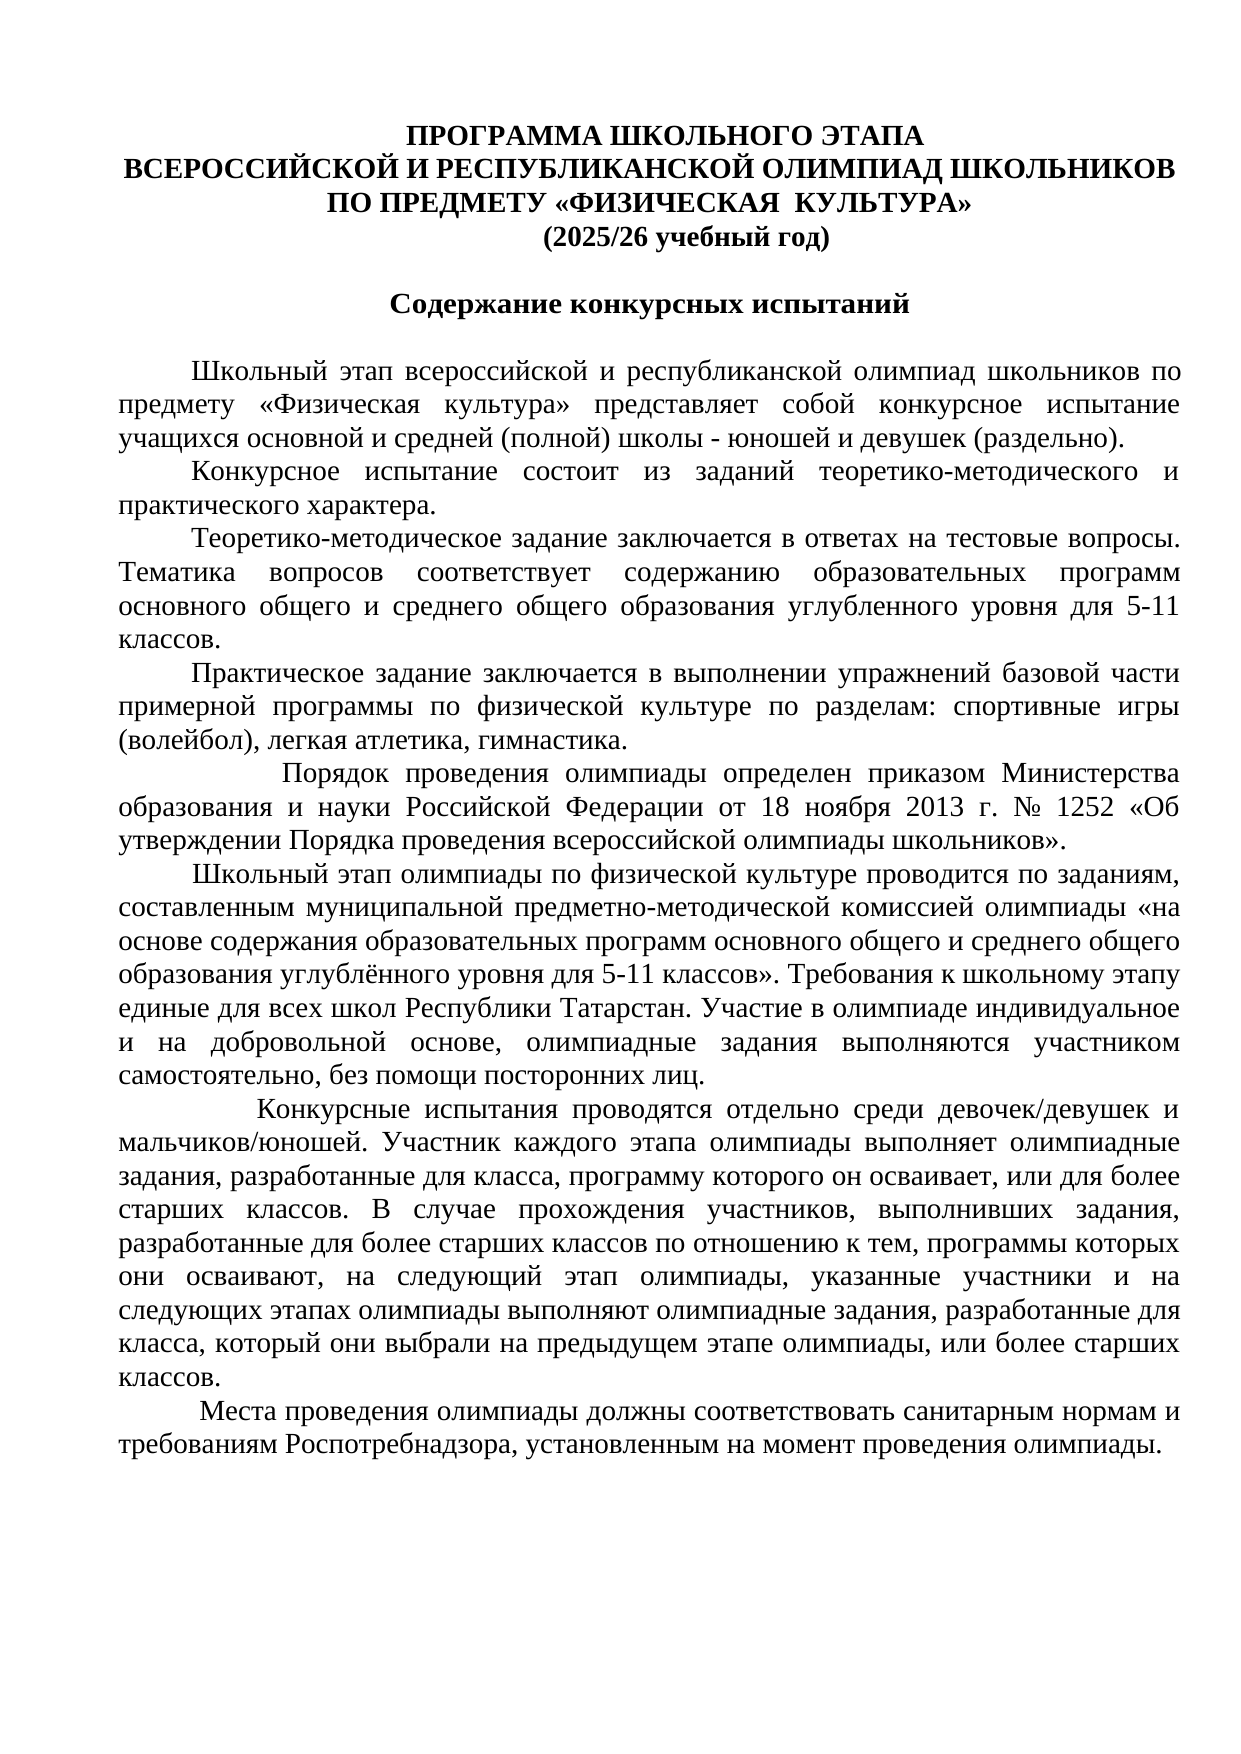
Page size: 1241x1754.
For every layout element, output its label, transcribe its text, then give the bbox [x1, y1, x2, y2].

text Теоретико-методическое задание заключается в ответах на тестовые вопросы. Тематика вопросов соответствует содержанию образовательных программ основного общего и среднего общего образования углубленного уровня для 5-11 классов. [118, 521, 1181, 655]
text ПРОГРАММА ШКОЛЬНОГО ЭТАПА [118, 118, 1181, 152]
text ВСЕРОССИЙСКОЙ И РЕСПУБЛИКАНСКОЙ ОЛИМПИАД ШКОЛЬНИКОВ ПО ПРЕДМЕТУ «ФИЗИЧЕСКАЯ КУЛЬТУРА» [118, 152, 1181, 219]
text Конкурсное испытание состоит из заданий теоретико-методического и практического характера. [118, 453, 1179, 521]
text Места проведения олимпиады должны соответствовать санитарным нормам и требованиям Роспотребнадзора, установленным на момент проведения олимпиады. [118, 1393, 1181, 1460]
text Школьный этап всероссийской и республиканской олимпиад школьников по предмету «Физическая культура» представляет собой конкурсное испытание учащихся основной и средней (полной) школы - юношей и девушек (раздельно). [118, 353, 1181, 453]
text Практическое задание заключается в выполнении упражнений базовой части примерной программы по физической культуре по разделам: спортивные игры (волейбол), легкая атлетика, гимнастика. [118, 655, 1181, 755]
text Порядок проведения олимпиады определен приказом Министерства образования и науки Российской Федерации от 18 ноября 2013 г. № 1252 «Об утверждении Порядка проведения всероссийской олимпиады школьников». [118, 755, 1181, 856]
text Школьный этап олимпиады по физической культуре проводится по заданиям, составленным муниципальной предметно-методической комиссией олимпиады «на основе содержания образовательных программ основного общего и среднего общего образования углублённого уровня для 5-11 классов». Требования к школьному этапу единые для всех школ Республики Татарстан. Участие в олимпиаде индивидуальное и на добровольной основе, олимпиадные задания выполняются участником самостоятельно, без помощи посторонних лиц. [118, 856, 1181, 1091]
text (2025/26 учебный год) [118, 219, 1181, 252]
text Конкурсные испытания проводятся отдельно среди девочек/девушек и мальчиков/юношей. Участник каждого этапа олимпиады выполняет олимпиадные задания, разработанные для класса, программу которого он осваивает, или для более старших классов. В случае прохождения участников, выполнивших задания, разработанные для более старших классов по отношению к тем, программы которых они осваивают, на следующий этап олимпиады, указанные участники и на следующих этапах олимпиады выполняют олимпиадные задания, разработанные для класса, который они выбрали на предыдущем этапе олимпиады, или более старших классов. [118, 1091, 1181, 1393]
text Содержание конкурсных испытаний [118, 286, 1181, 319]
